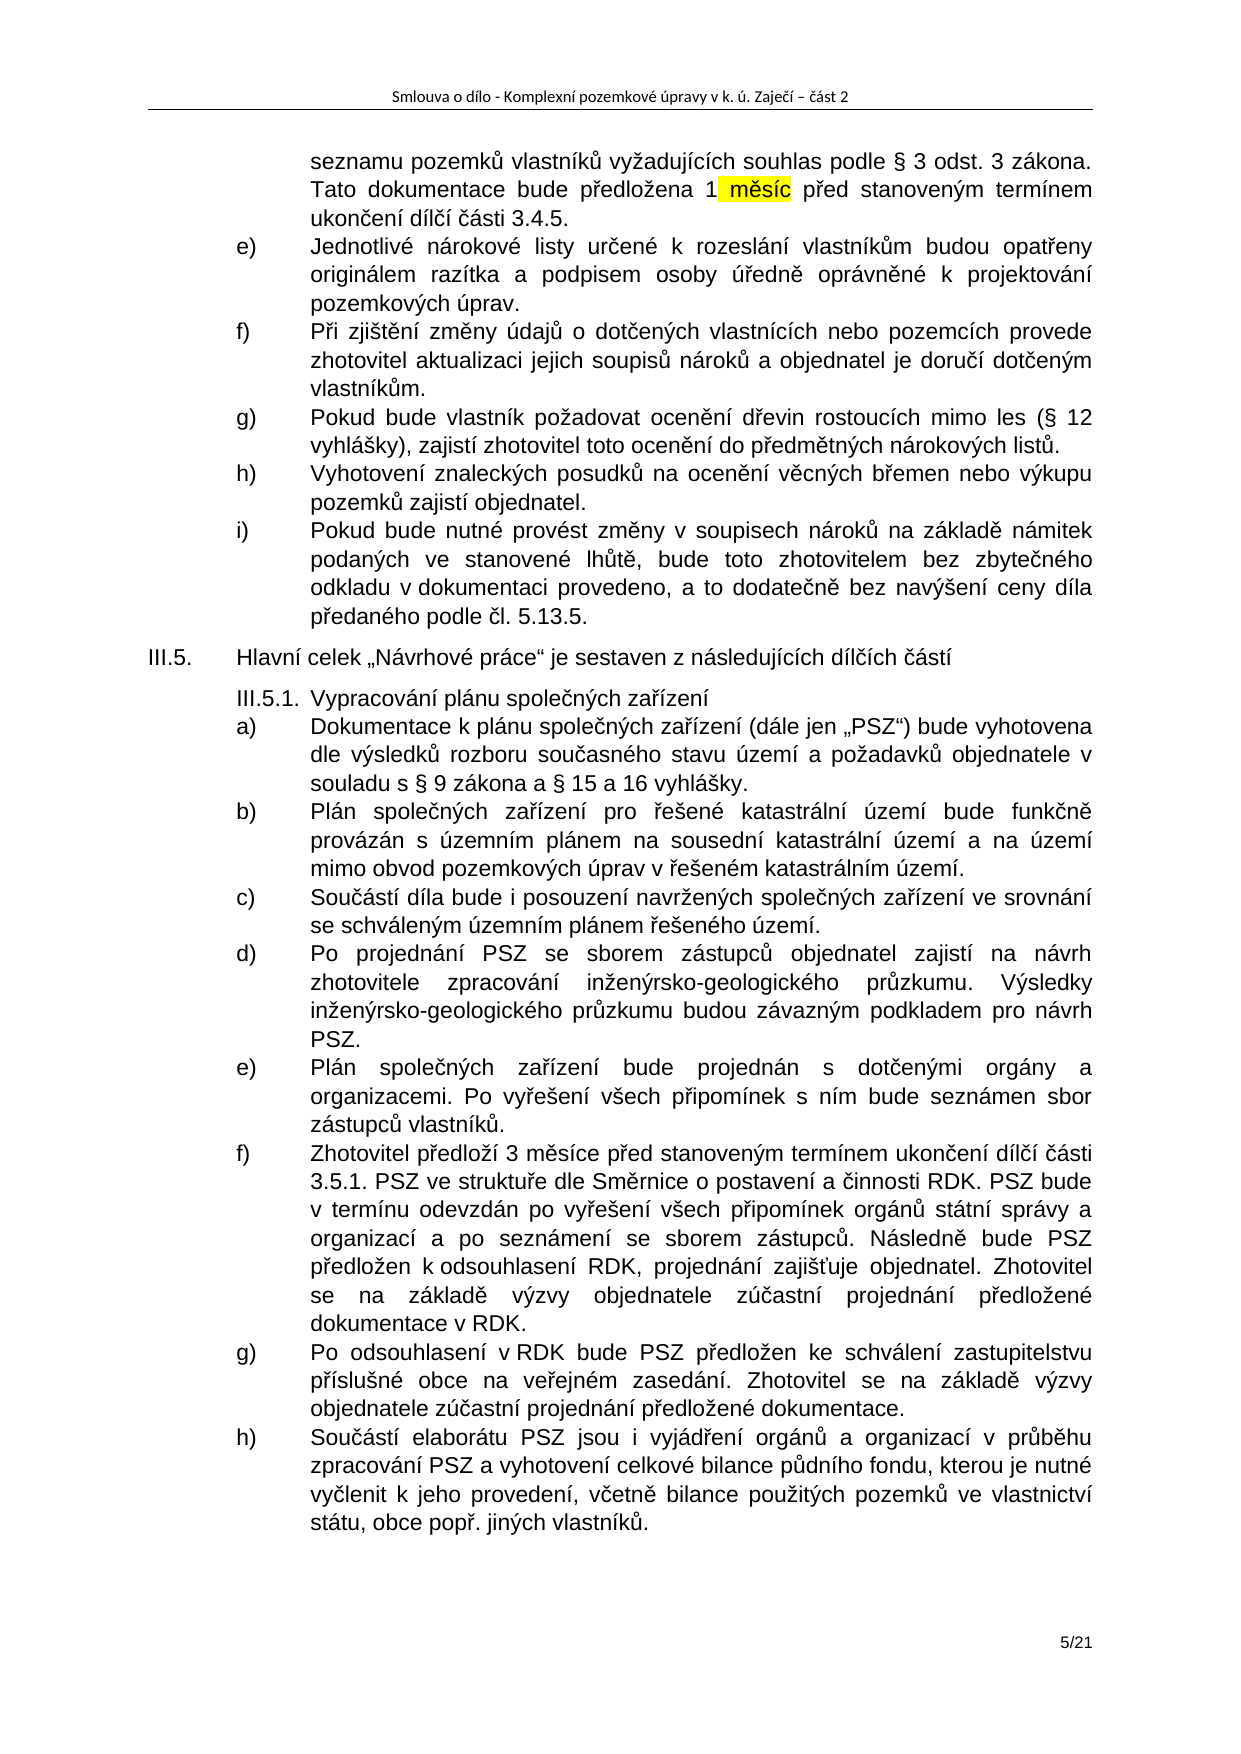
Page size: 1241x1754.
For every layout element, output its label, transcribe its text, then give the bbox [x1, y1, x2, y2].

text Součástí díla bude i posouzení navržených společných zařízení ve srovnání se schváleným územním plánem řešeného území. [236, 883, 1093, 938]
text Vyhotovení znaleckých posudků na ocenění věcných břemen nebo výkupu pozemků zajistí objednatel. [236, 460, 1093, 515]
text Vypracování plánu společných zařízení [236, 684, 1093, 711]
text Pokud bude nutné provést změny v soupisech nároků na základě námitek podaných ve stanovené lhůtě, bude toto zhotovitelem bez zbytečného odkladu v dokumentaci provedeno, a to dodatečně bez navýšení ceny díla předaného podle čl. 5.13.5. [236, 517, 1093, 629]
text Pokud bude vlastník požadovat ocenění dřevin rostoucích mimo les (§ 12 vyhlášky), zajistí zhotovitel toto ocenění do předmětných nárokových listů. [236, 403, 1093, 458]
text Dokumentace k plánu společných zařízení (dále jen „PSZ“) bude vyhotovena dle výsledků rozboru současného stavu území a požadavků objednatele v souladu s § 9 zákona a § 15 a 16 vyhlášky. [236, 713, 1093, 796]
text Plán společných zařízení pro řešené katastrální území bude funkčně provázán s územním plánem na sousední katastrální území a na území mimo obvod pozemkových úprav v řešeném katastrálním území. [236, 798, 1093, 881]
text Jednotlivé nárokové listy určené k rozeslání vlastníkům budou opatřeny originálem razítka a podpisem osoby úředně oprávněné k projektování pozemkových úprav. [236, 233, 1093, 316]
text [236, 148, 1093, 231]
text Při zjištění změny údajů o dotčených vlastnících nebo pozemcích provede zhotovitel aktualizaci jejich soupisů nároků a objednatel je doručí dotčeným vlastníkům. [236, 318, 1093, 401]
text Po projednání PSZ se sborem zástupců objednatel zajistí na návrh zhotovitele zpracování inženýrsko-geologického průzkumu. Výsledky inženýrsko-geologického průzkumu budou závazným podkladem pro návrh PSZ. [236, 940, 1093, 1052]
text Zhotovitel předloží 3 měsíce před stanoveným termínem ukončení dílčí části 3.5.1. PSZ ve struktuře dle Směrnice o postavení a činnosti RDK. PSZ bude v termínu odevzdán po vyřešení všech připomínek orgánů státní správy a organizací a po seznámení se sborem zástupců. Následně bude PSZ předložen k odsouhlasení RDK, projednání zajišťuje objednatel. Zhotovitel se na základě výzvy objednatele zúčastní projednání předložené dokumentace v RDK. [236, 1139, 1093, 1336]
list Hlavní celek „Návrhové práce“ je sestaven z následujících dílčích částí [148, 643, 1093, 670]
text Plán společných zařízení bude projednán s dotčenými orgány a organizacemi. Po vyřešení všech připomínek s ním bude seznámen sbor zástupců vlastníků. [236, 1054, 1093, 1137]
text Po odsouhlasení v RDK bude PSZ předložen ke schválení zastupitelstvu příslušné obce na veřejném zasedání. Zhotovitel se na základě výzvy objednatele zúčastní projednání předložené dokumentace. [236, 1338, 1093, 1422]
text Součástí elaborátu PSZ jsou i vyjádření orgánů a organizací v průběhu zpracování PSZ a vyhotovení celkové bilance půdního fondu, kterou je nutné vyčlenit k jeho provedení, včetně bilance použitých pozemků ve vlastnictví státu, obce popř. jiných vlastníků. [236, 1424, 1093, 1536]
